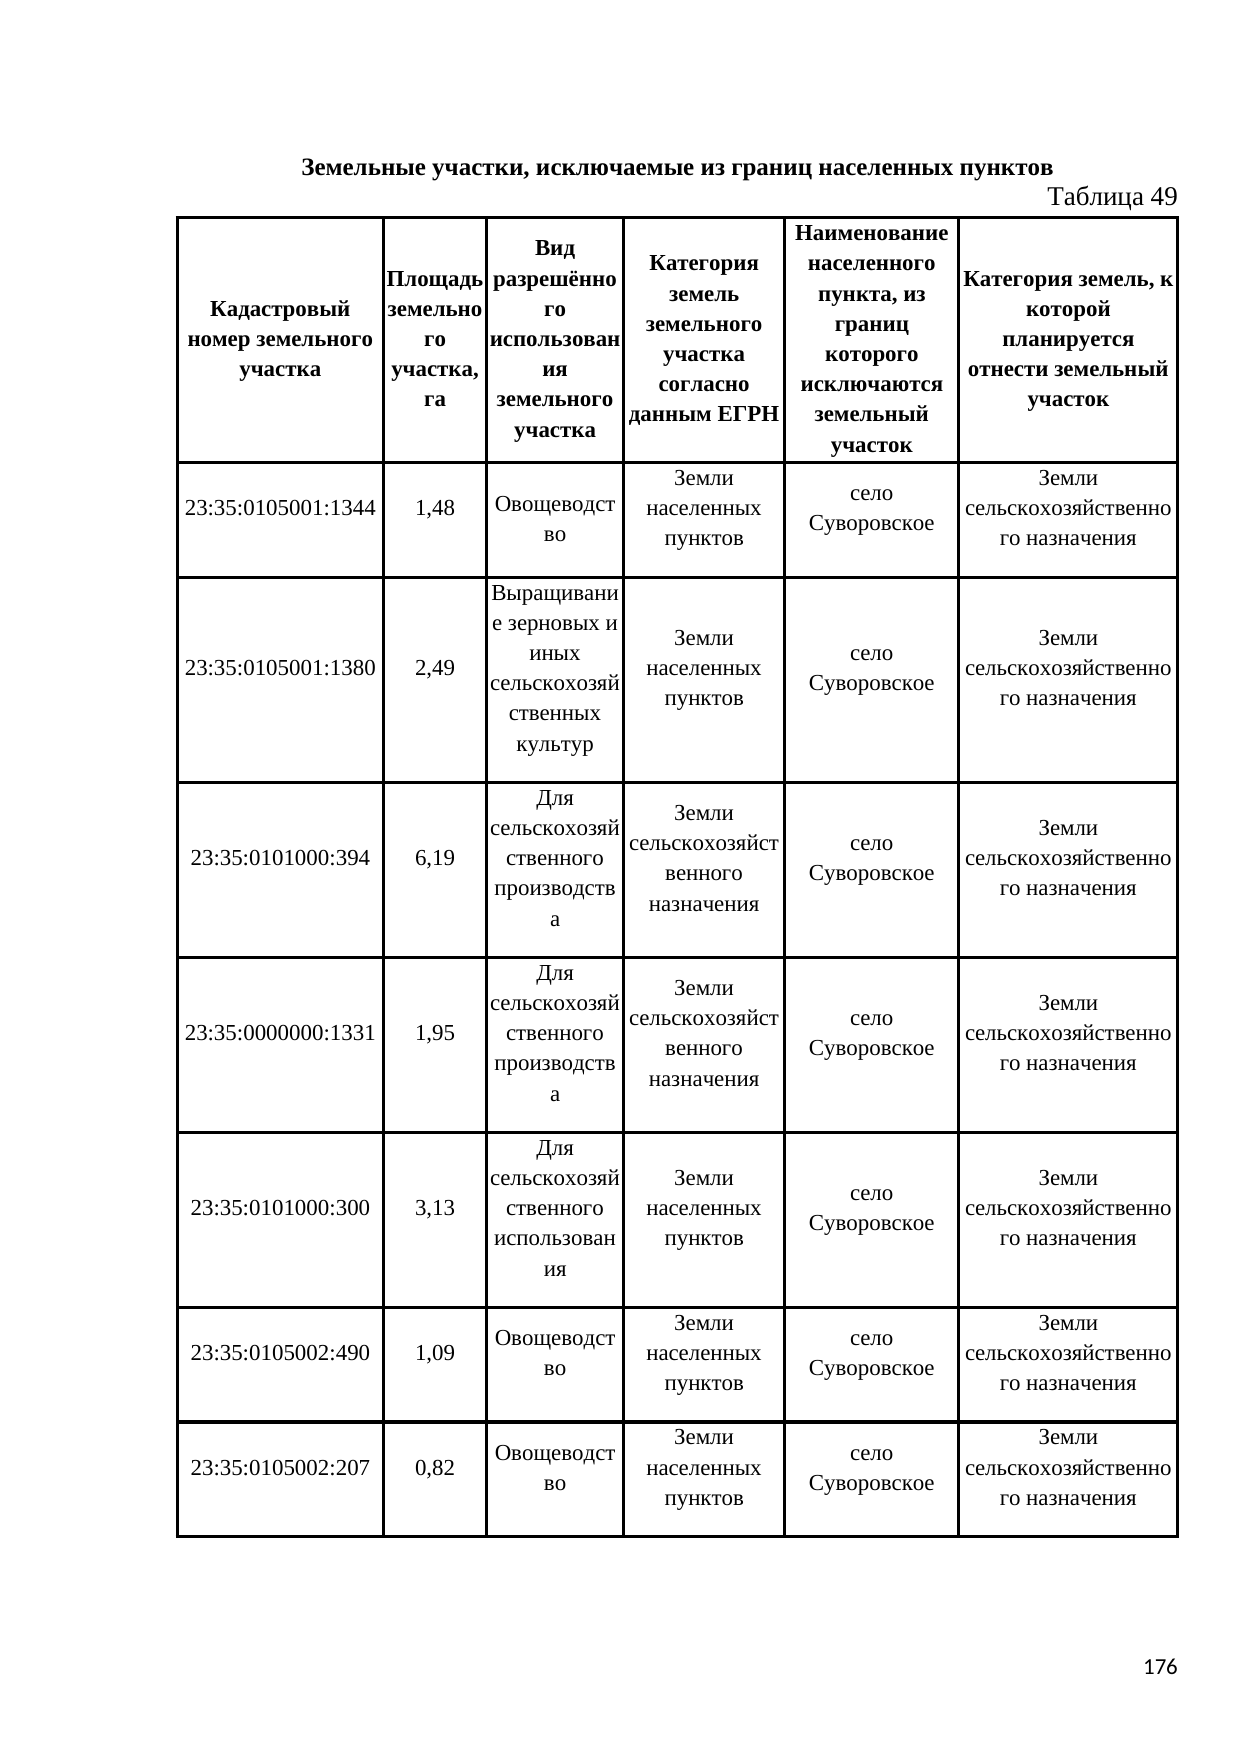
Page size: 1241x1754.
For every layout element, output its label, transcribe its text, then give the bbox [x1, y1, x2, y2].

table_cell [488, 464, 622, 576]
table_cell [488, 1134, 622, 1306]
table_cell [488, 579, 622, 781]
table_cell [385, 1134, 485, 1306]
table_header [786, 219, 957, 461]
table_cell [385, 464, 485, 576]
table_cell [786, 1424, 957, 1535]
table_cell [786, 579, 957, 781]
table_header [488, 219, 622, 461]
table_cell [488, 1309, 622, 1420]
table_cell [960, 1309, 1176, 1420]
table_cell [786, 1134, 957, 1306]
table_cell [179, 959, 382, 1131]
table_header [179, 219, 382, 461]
text Таблица 49 [177, 180, 1178, 212]
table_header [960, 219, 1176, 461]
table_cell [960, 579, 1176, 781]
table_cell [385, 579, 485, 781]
text Земельные участки, исключаемые из границ населенных пунктов [177, 152, 1178, 180]
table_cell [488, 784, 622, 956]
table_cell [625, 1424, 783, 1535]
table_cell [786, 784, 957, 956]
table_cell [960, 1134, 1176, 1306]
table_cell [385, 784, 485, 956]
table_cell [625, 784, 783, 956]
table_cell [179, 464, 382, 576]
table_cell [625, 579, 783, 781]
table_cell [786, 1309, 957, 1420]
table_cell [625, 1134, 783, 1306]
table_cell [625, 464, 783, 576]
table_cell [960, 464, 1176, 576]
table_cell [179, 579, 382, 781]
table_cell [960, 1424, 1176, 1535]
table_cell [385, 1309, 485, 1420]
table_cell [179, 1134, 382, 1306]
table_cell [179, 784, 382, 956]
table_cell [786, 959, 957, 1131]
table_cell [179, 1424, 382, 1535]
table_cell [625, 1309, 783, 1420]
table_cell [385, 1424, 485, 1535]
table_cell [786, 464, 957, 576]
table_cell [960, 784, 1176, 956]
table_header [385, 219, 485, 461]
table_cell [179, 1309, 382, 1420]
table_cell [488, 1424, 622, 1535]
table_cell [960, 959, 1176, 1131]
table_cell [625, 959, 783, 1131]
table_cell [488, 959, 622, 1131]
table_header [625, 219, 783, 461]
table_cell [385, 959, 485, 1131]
